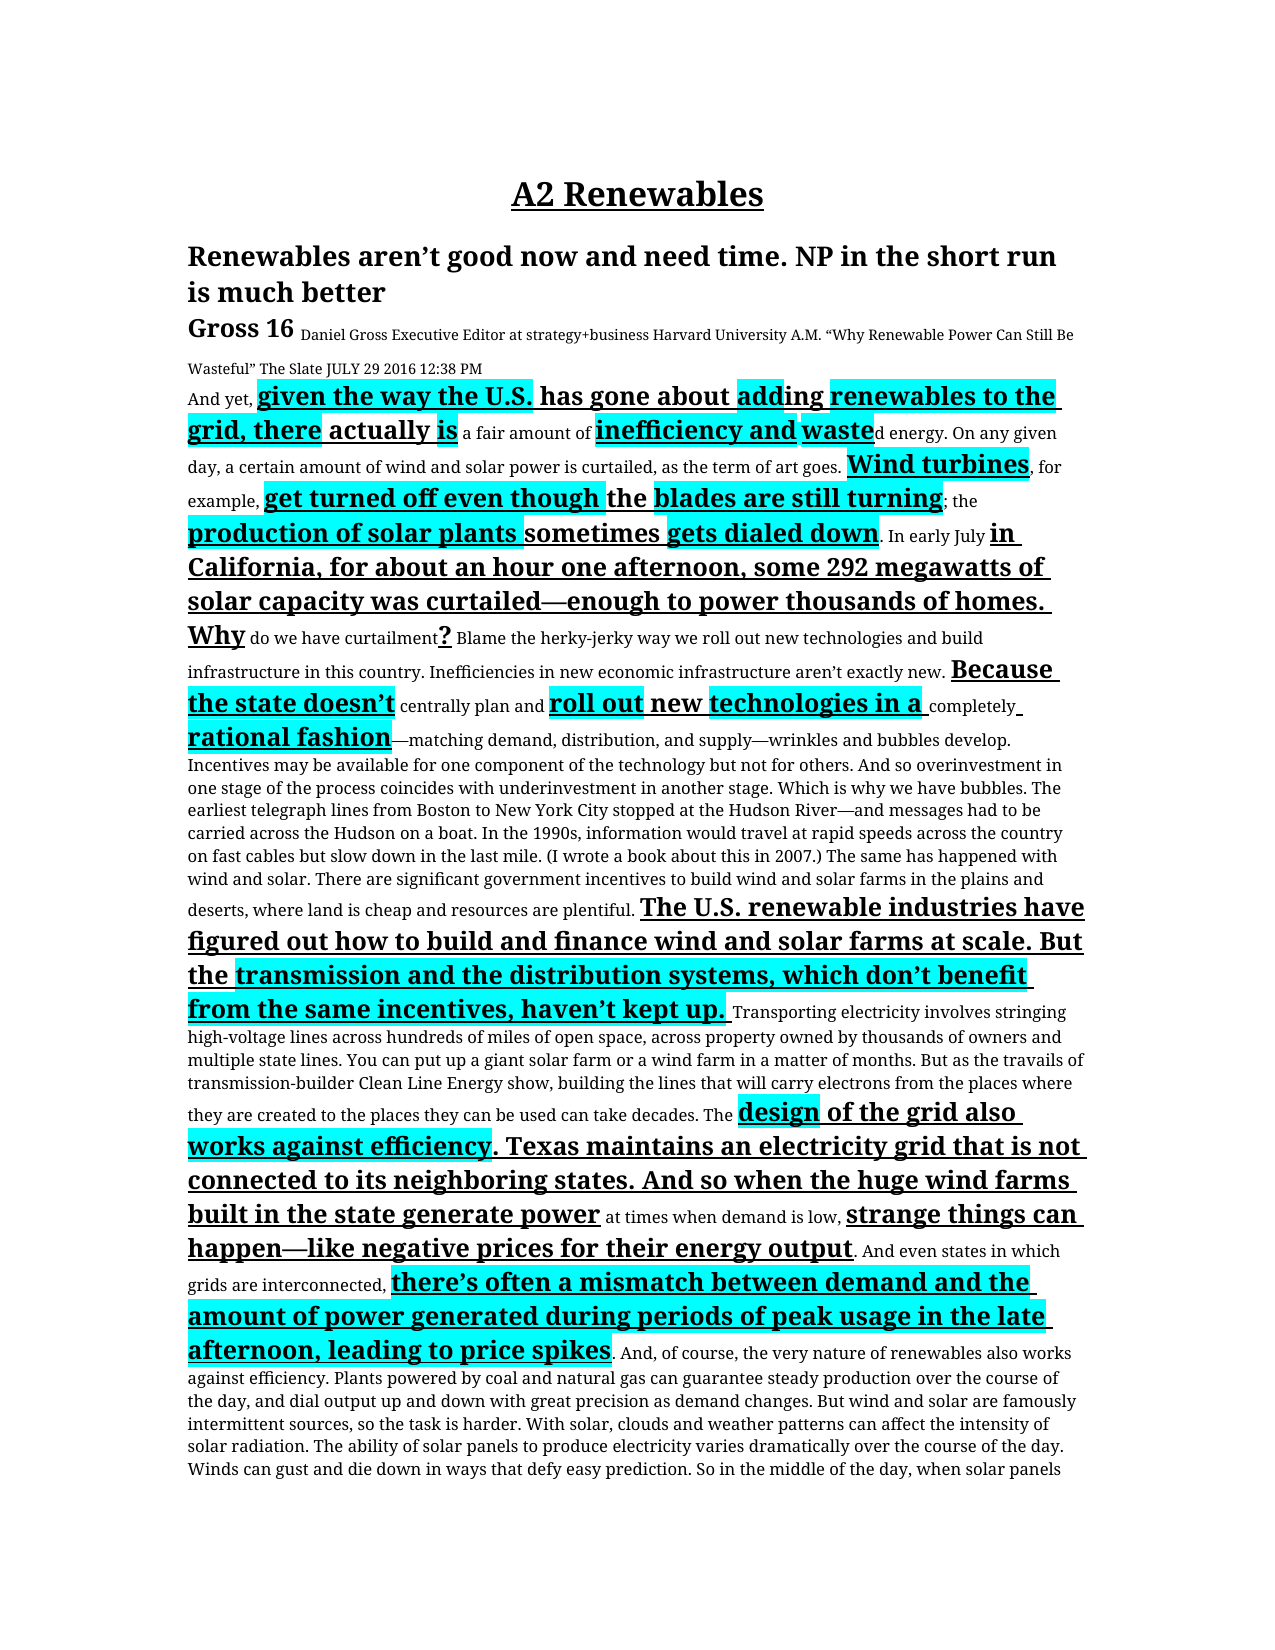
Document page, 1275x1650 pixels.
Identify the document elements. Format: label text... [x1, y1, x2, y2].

subtitle A2 Renewables [187, 171, 1087, 216]
subtitle Renewables aren’t good now and need time. NP in the short run is much better [187, 237, 1087, 311]
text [187, 1158, 1087, 1480]
text Gross 16 Daniel Gross Executive Editor at strategy+business Harvard University A.M. “Why Renewable Power Can Still Be Wasteful” The Slate JULY 29 2016 12:38 PM [187, 311, 1087, 379]
